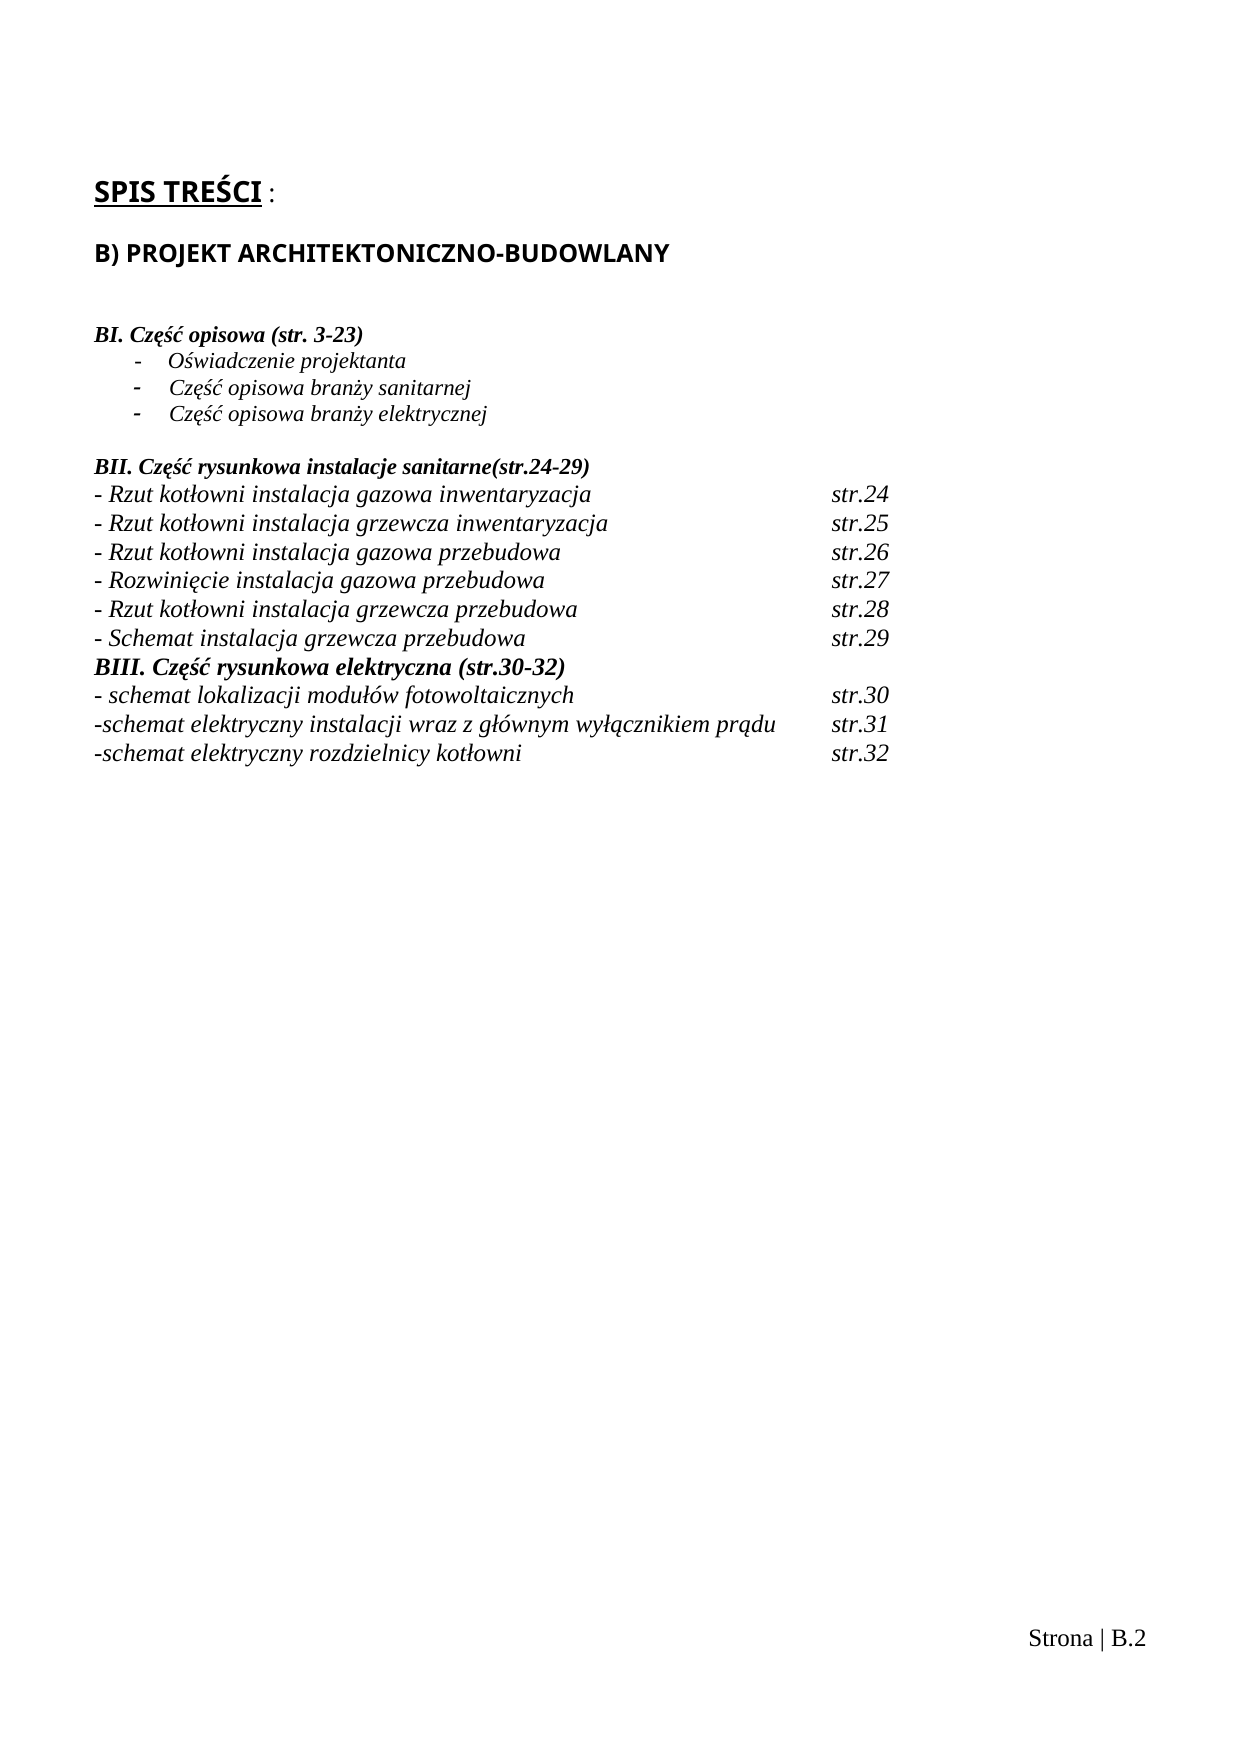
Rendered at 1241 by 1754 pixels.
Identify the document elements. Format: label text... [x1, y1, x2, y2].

text SPIS TREŚCI : [94, 171, 1132, 211]
text - Rzut kotłowni instalacja gazowa inwentaryzacja str.24 [94, 479, 1146, 508]
text - Rozwinięcie instalacja gazowa przebudowa str.27 [94, 566, 1146, 594]
text B) PROJEKT ARCHITEKTONICZNO-BUDOWLANY [94, 236, 1132, 270]
text BI. Część opisowa (str. 3-23) [94, 321, 1146, 347]
list Część opisowa branży sanitarnej [131, 374, 1146, 400]
text - Rzut kotłowni instalacja gazowa przebudowa str.26 [94, 537, 1146, 566]
text -schemat elektryczny instalacji wraz z głównym wyłącznikiem prądu str.31 [94, 709, 1146, 738]
text - Rzut kotłowni instalacja grzewcza przebudowa str.28 [94, 594, 1146, 623]
text - Oświadczenie projektanta [94, 347, 1146, 374]
text BII. Część rysunkowa instalacje sanitarne(str.24-29) [94, 453, 1146, 479]
text - Rzut kotłowni instalacja grzewcza inwentaryzacja str.25 [94, 508, 1146, 537]
text BIII. Część rysunkowa elektryczna (str.30-32) [94, 652, 1146, 681]
text - Schemat instalacja grzewcza przebudowa str.29 [94, 623, 1146, 652]
list Część opisowa branży elektrycznej [131, 400, 1146, 427]
text -schemat elektryczny rozdzielnicy kotłowni str.32 [94, 738, 1146, 767]
text - schemat lokalizacji modułów fotowoltaicznych str.30 [94, 681, 1146, 709]
